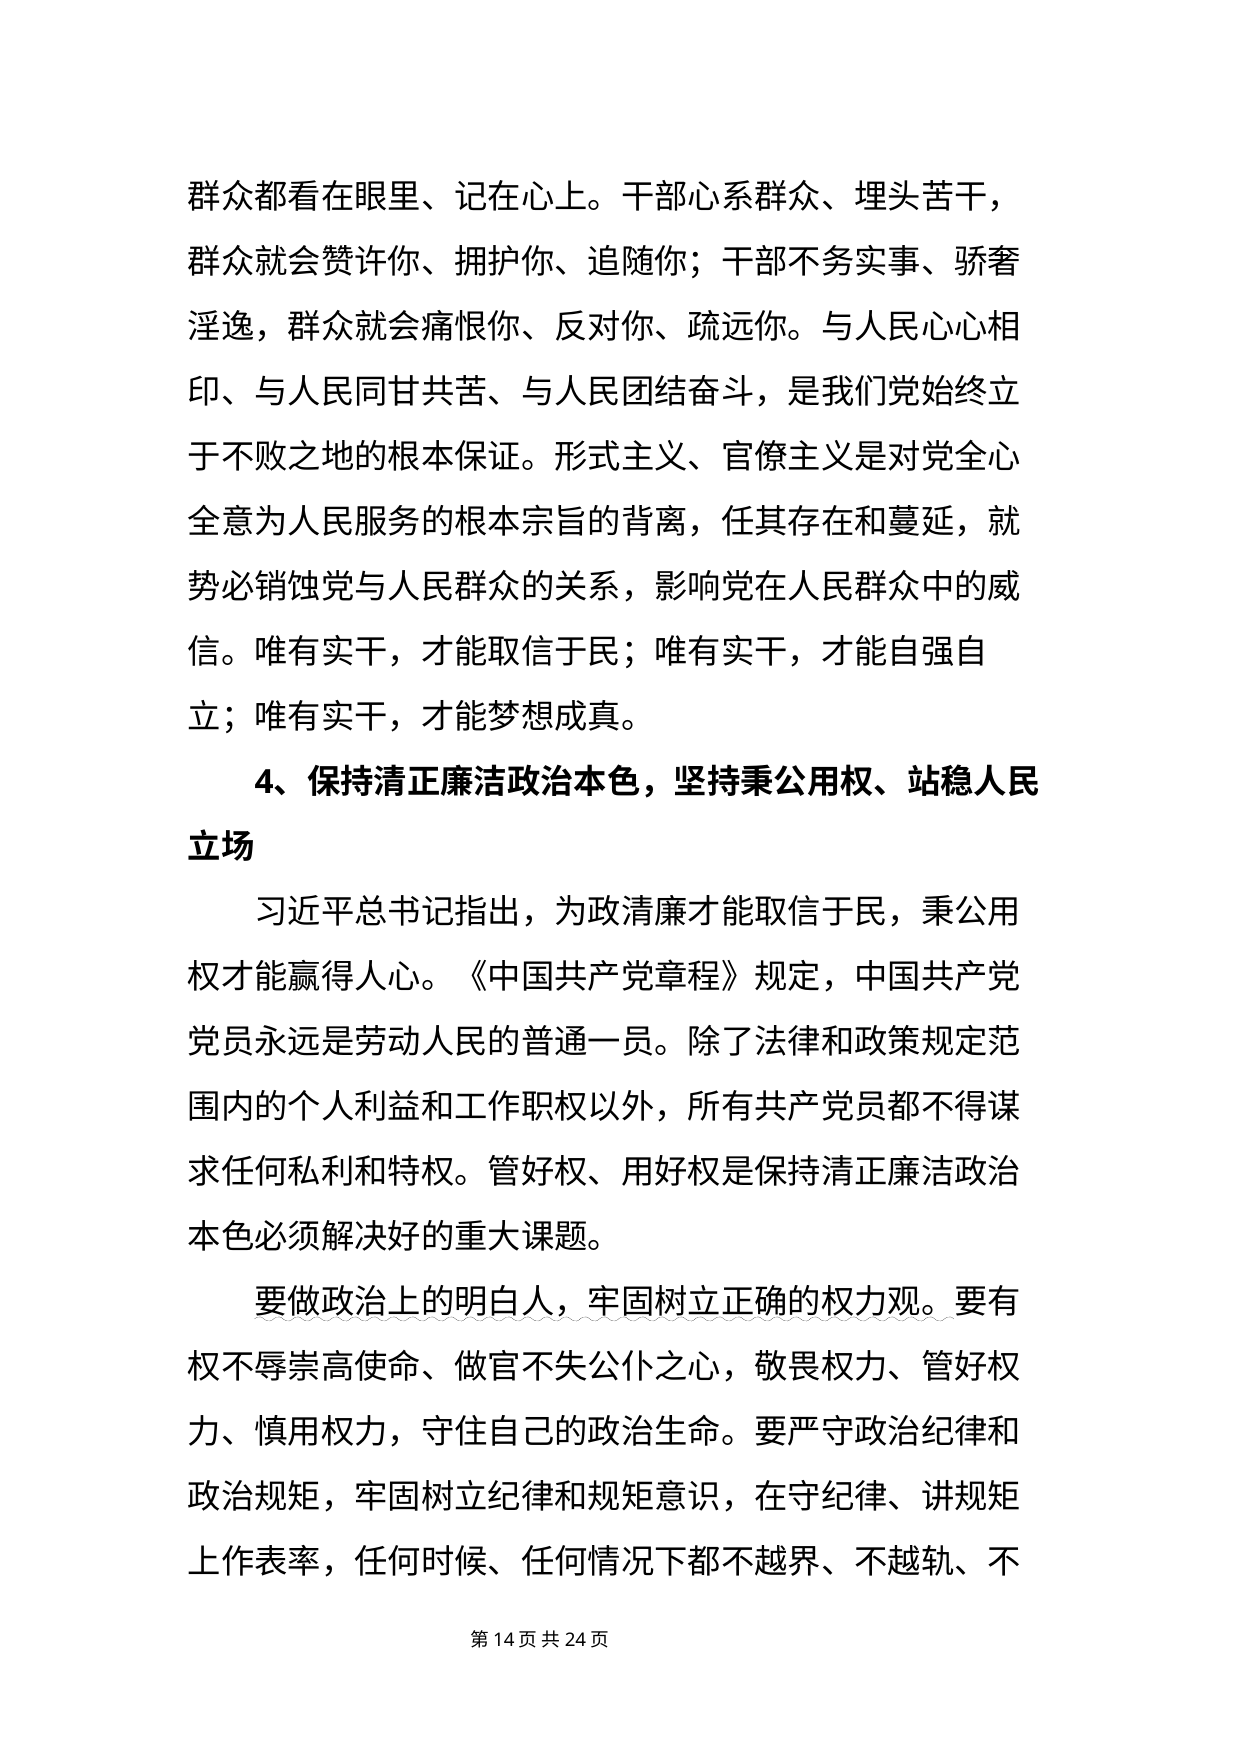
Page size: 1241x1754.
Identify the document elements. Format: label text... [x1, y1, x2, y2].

text 4、保持清正廉洁政治本色，坚持秉公用权、站稳人民立场 [187, 747, 1053, 877]
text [187, 1267, 1053, 1592]
text 习近平总书记指出，为政清廉才能取信于民，秉公用权才能赢得人心。《中国共产党章程》规定，中国共产党党员永远是劳动人民的普通一员。除了法律和政策规定范围内的个人利益和工作职权以外，所有共产党员都不得谋求任何私利和特权。管好权、用好权是保持清正廉洁政治本色必须解决好的重大课题。 [187, 877, 1053, 1267]
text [187, 162, 1053, 747]
